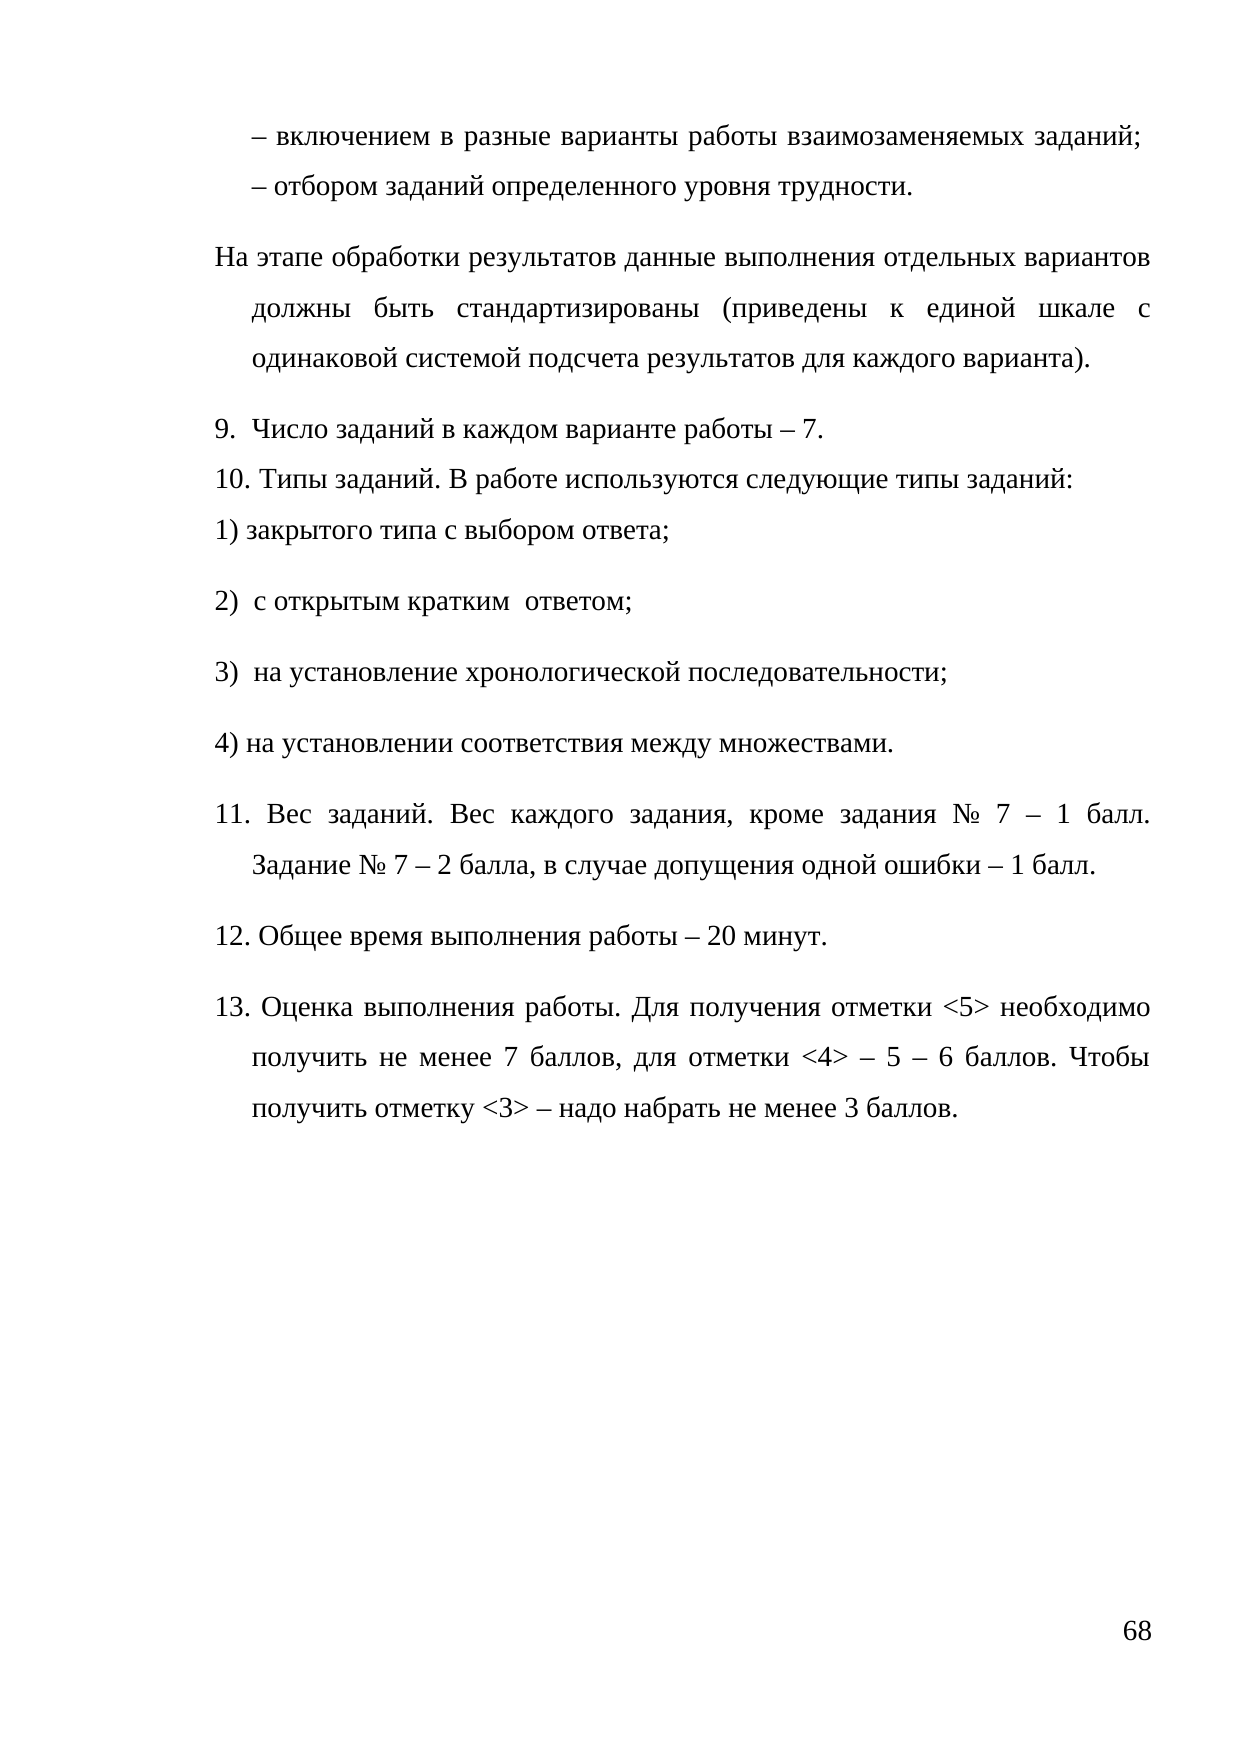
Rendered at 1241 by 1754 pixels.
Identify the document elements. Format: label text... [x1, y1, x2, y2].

list Число заданий в каждом варианте работы – 7. [214, 411, 1152, 445]
list Типы заданий. В работе используются следующие типы заданий: [214, 462, 1152, 495]
text 11. Вес заданий. Вес каждого задания, кроме задания № 7 – 1 балл. Задание № 7 – 2 балла, в случае допущения одной ошибки – 1 балл. [214, 797, 1152, 880]
text 2) с открытым кратким ответом; [214, 583, 1152, 617]
text 3) на установление хронологической последовательности; [214, 654, 1152, 688]
text 13. Оценка выполнения работы. Для получения отметки <5> необходимо получить не менее 7 баллов, для отметки <4> – 5 – 6 баллов. Чтобы получить отметку <3> – надо набрать не менее 3 баллов. [214, 989, 1152, 1123]
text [214, 118, 1152, 202]
text 12. Общее время выполнения работы – 20 минут. [214, 918, 1152, 952]
text На этапе обработки результатов данные выполнения отдельных вариантов должны быть стандартизированы (приведены к единой шкале с одинаковой системой подсчета результатов для каждого варианта). [214, 239, 1152, 374]
text 4) на установлении соответствия между множествами. [214, 725, 1152, 759]
text 1) закрытого типа с выбором ответа; [214, 512, 1152, 546]
